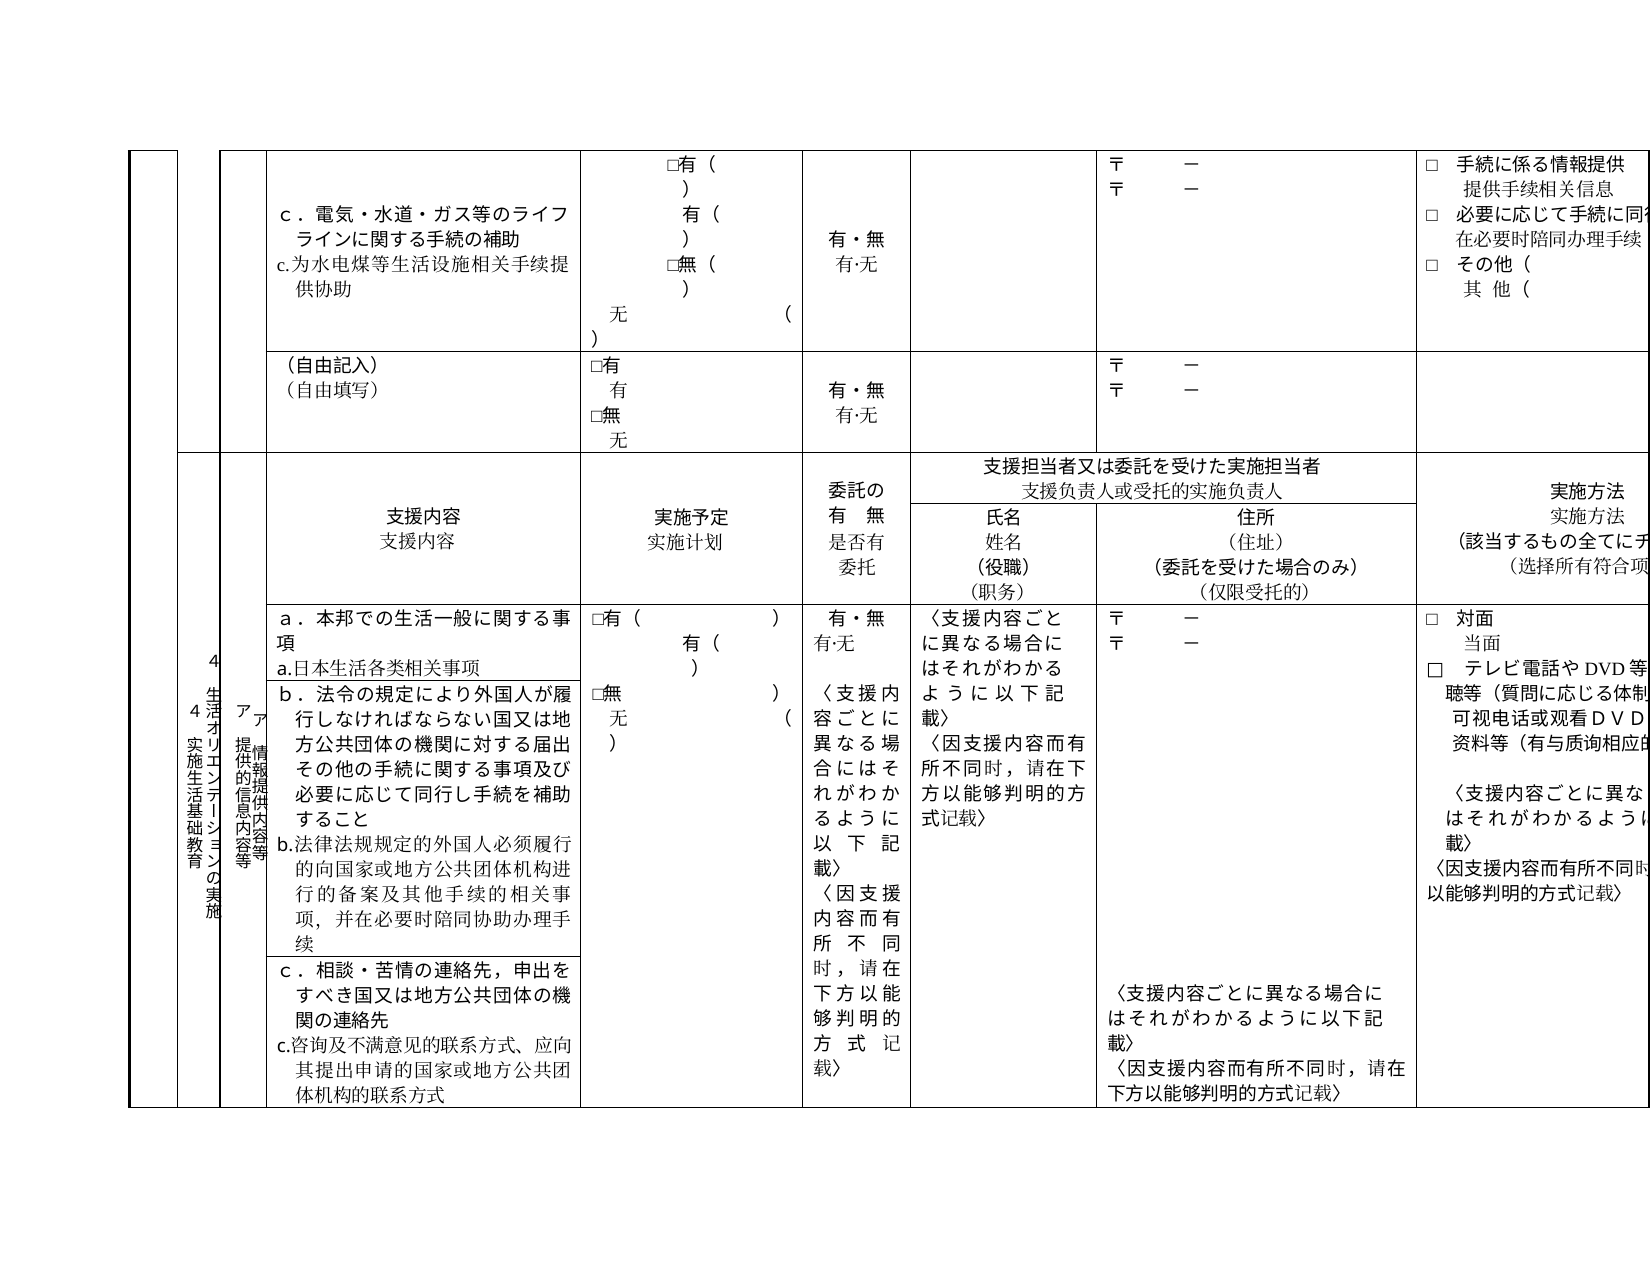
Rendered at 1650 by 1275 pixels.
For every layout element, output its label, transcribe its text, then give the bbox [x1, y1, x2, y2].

table_cell 支援担当者又は委託を受けた実施担当者 支援负责人或受托的实施负责人 [911, 453, 1416, 503]
table_cell 委託の 有 無 是否有 委托 [803, 453, 910, 604]
table_cell （自由記入） （自由填写） [267, 352, 580, 452]
table_cell □有 有 □無 无 [581, 352, 802, 452]
table_cell 有・無 有·无 [803, 151, 910, 351]
table_cell 〒 － 〒 － [1097, 151, 1416, 351]
table_cell 有・無 有·无 〈支援内容ごとに異なる場合にはそれがわかるように以下記載〉 〈因支援内容而有所不同时，请在下方以能够判明的方式记载〉 [803, 605, 910, 1107]
table_cell 実施方法 实施方法 （該当するもの全てにチェック） （选择所有符合项） [1417, 453, 1648, 604]
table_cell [1417, 151, 1648, 351]
table_cell 有・無 有·无 [803, 352, 910, 452]
table_cell 住所 （住址） （委託を受けた場合のみ） （仅限受托的） [1097, 504, 1416, 604]
table_cell 実施予定 实施计划 [581, 453, 802, 604]
table_cell 〒 － 〒 － 〈支援内容ごとに異なる場合にはそれがわかるように以下記載〉 〈因支援内容而有所不同时，请在下方以能够判明的方式记载〉 [1097, 605, 1416, 1107]
table_cell □ 対面 当面 □ テレビ電話やDVD等の動画視聴等（質問に応じる体制あり） 可视电话或观看ＤＶＤ等的视频资料等（有与质询相应的体制） 〈支援内容ごとに異なる場合にはそれがわかるように以下記載〉 〈因支援内容而有所不同时，请在下方以能够判明的方式记载〉 [1417, 605, 1648, 1107]
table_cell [581, 151, 802, 351]
table_cell 〒 － 〒 － [1097, 352, 1416, 452]
table_cell 支援内容 支援内容 [267, 453, 580, 604]
table_cell ｃ．電気・水道・ガス等のライフラインに関する手続の補助 c.为水电煤等生活设施相关手续提供协助 [267, 151, 580, 351]
table_cell [911, 151, 1096, 351]
table_cell [911, 352, 1096, 452]
table_cell □有（ ） 有（ ） □無 ） 无（ ） [581, 605, 802, 1107]
table_cell ４ 生活オリエンテーションの実施 ４ 实施生活基础教育 [178, 453, 219, 1107]
table_cell 〈支援内容ごとに異なる場合にはそれがわかるように以下記載〉 〈因支援内容而有所不同时，请在下方以能够判明的方式记载〉 [911, 605, 1096, 1107]
table_cell ｂ．法令の規定により外国人が履行しなければならない国又は地方公共団体の機関に対する届出その他の手続に関する事項及び必要に応じて同行し手続を補助すること b.法律法规规定的外国人必须履行的向国家或地方公共团体机构进行的备案及其他手续的相关事项，并在必要时陪同协助办理手续 [267, 681, 580, 956]
table_cell ｃ．相談・苦情の連絡先，申出をすべき国又は地方公共団体の機関の連絡先 c.咨询及不满意见的联系方式、应向其提出申请的国家或地方公共团体机构的联系方式 [267, 957, 580, 1107]
table_cell [1417, 352, 1648, 452]
table_cell ａ．本邦での生活一般に関する事項 a.日本生活各类相关事项 [267, 605, 580, 680]
table_cell 氏名 姓名 （役職） （职务） [911, 504, 1096, 604]
table_cell ア 情報提供内容等 ア 提供的信息内容等 [221, 453, 266, 1107]
